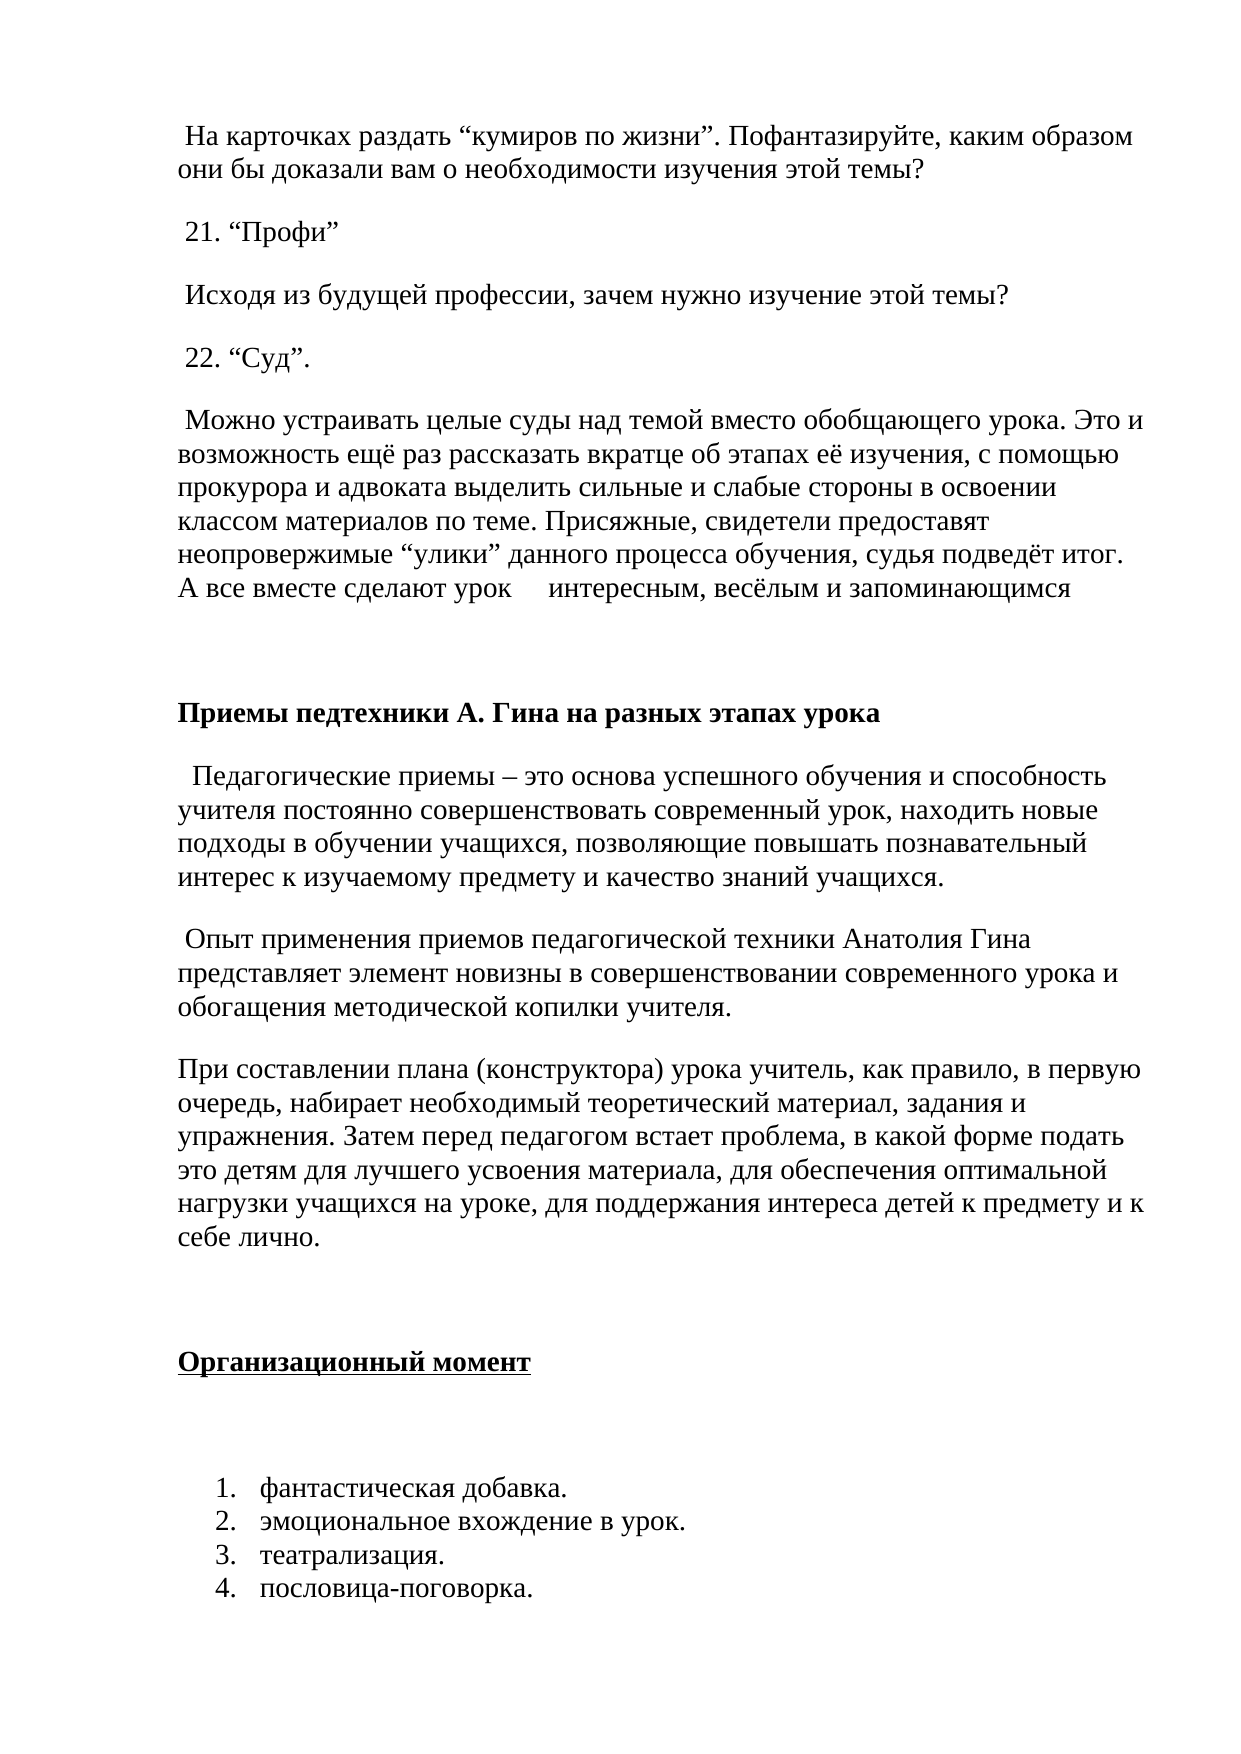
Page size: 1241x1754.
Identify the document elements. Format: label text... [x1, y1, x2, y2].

text 22. “Суд”. [177, 340, 1152, 373]
list театрализация. [215, 1537, 1152, 1571]
text 21. “Профи” [177, 214, 1152, 248]
text На карточках раздать “кумиров по жизни”. Пофантазируйте, каким образом они бы доказали вам о необходимости изучения этой темы? [177, 118, 1152, 185]
list пословица-поговорка. [215, 1571, 1152, 1604]
text При составлении плана (конструктора) урока учитель, как правило, в первую очередь, набирает необходимый теоретический материал, задания и упражнения. Затем перед педагогом встает проблема, в какой форме подать это детям для лучшего усвоения материала, для обеспечения оптимальной нагрузки учащихся на уроке, для поддержания интереса детей к предмету и к себе лично. [177, 1051, 1152, 1253]
text Можно устраивать целые суды над темой вместо обобщающего урока. Это и возможность ещё раз рассказать вкратце об этапах её изучения, с помощью прокурора и адвоката выделить сильные и слабые стороны в освоении классом материалов по теме. Присяжные, свидетели предоставят неопровержимые “улики” данного процесса обучения, судья подведёт итог. А все вместе сделают урок интересным, весёлым и запоминающимся [177, 402, 1152, 604]
text Педагогические приемы – это основа успешного обучения и способность учителя постоянно совершенствовать современный урок, находить новые подходы в обучении учащихся, позволяющие повышать познавательный интерес к изучаемому предмету и качество знаний учащихся. [177, 758, 1152, 892]
text Организационный момент [177, 1344, 1152, 1378]
text Исходя из будущей профессии, зачем нужно изучение этой темы? [177, 277, 1152, 311]
list эмоциональное вхождение в урок. [215, 1503, 1152, 1537]
text Приемы педтехники А. Гина на разных этапах урока [177, 696, 1152, 729]
text Опыт применения приемов педагогической техники Анатолия Гина представляет элемент новизны в совершенствовании современного урока и обогащения методической копилки учителя. [177, 922, 1152, 1022]
list фантастическая добавка. [215, 1470, 1152, 1503]
